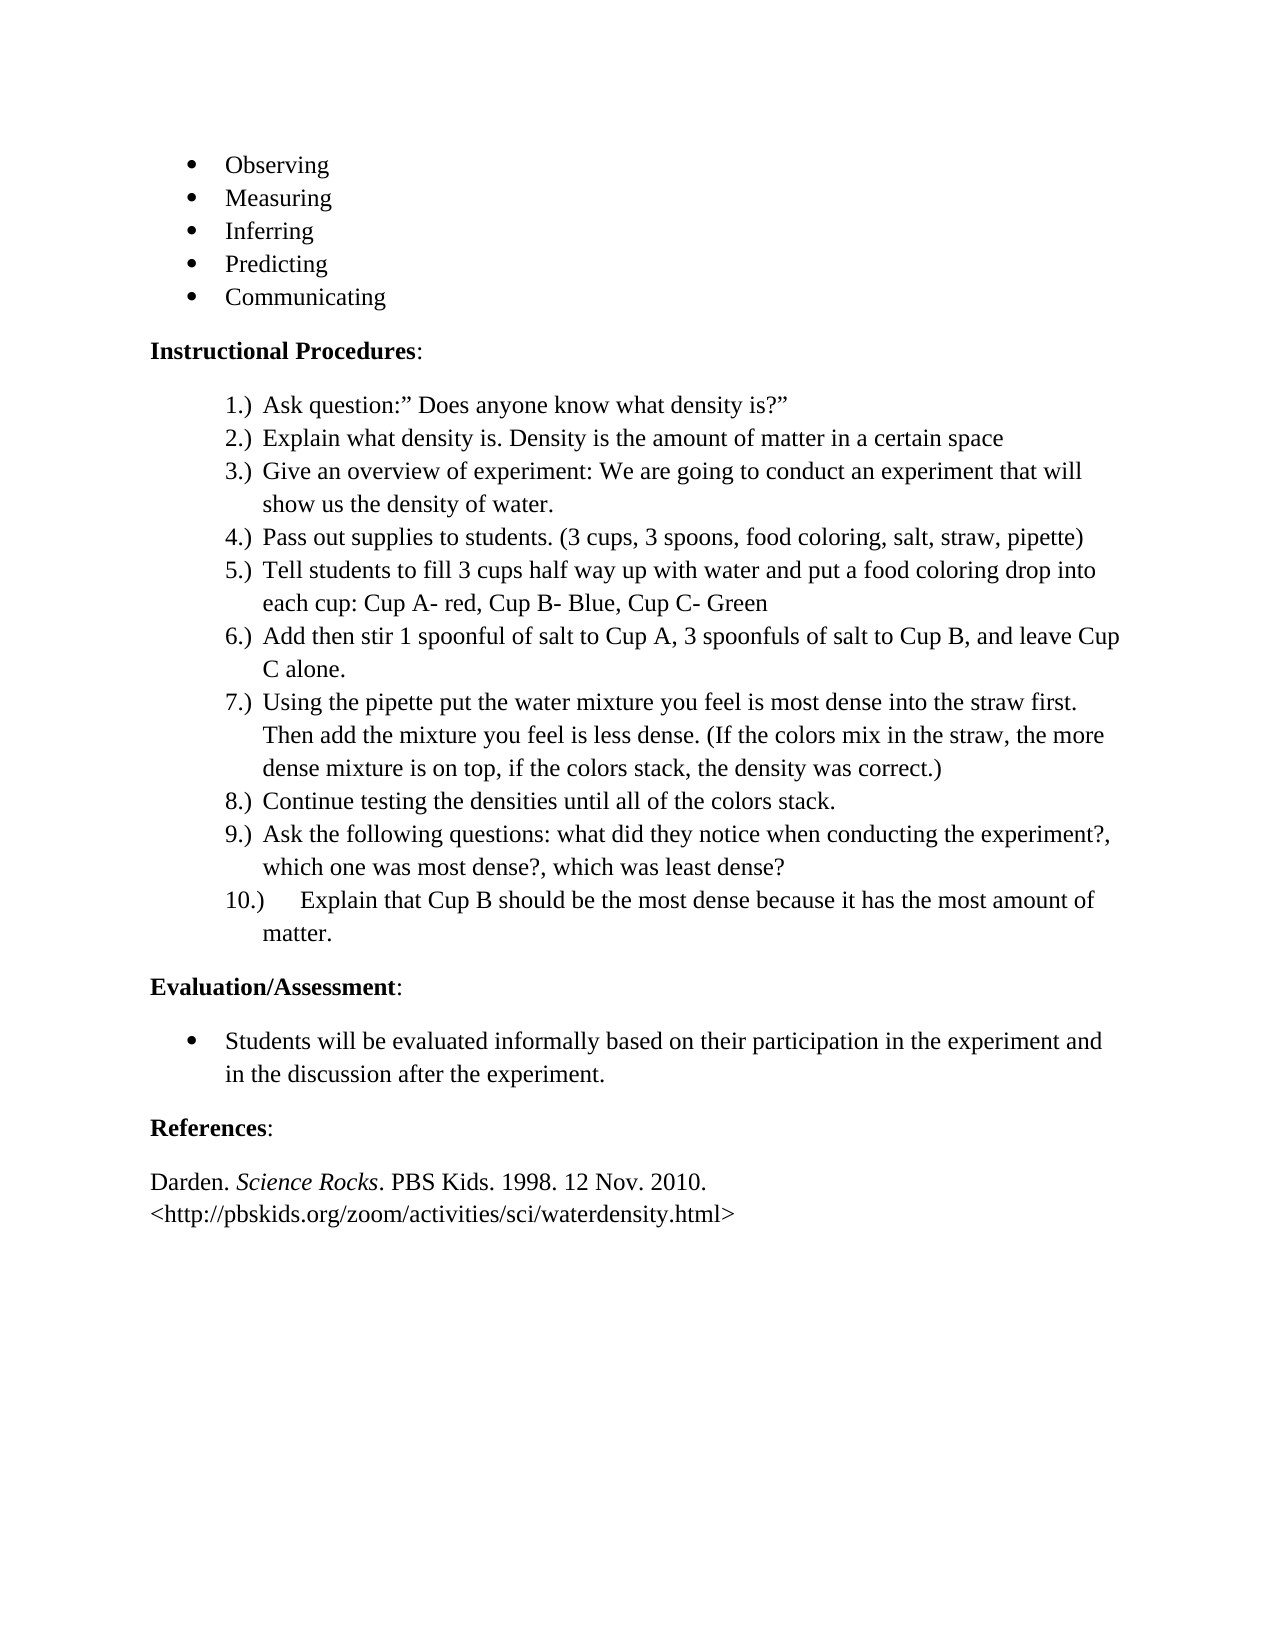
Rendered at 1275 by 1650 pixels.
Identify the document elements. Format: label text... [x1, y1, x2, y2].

list Explain what density is. Density is the amount of matter in a certain space [225, 423, 1125, 452]
list Pass out supplies to students. (3 cups, 3 spoons, food coloring, salt, straw, pipette) [225, 522, 1125, 551]
list Add then stir 1 spoonful of salt to Cup A, 3 spoonfuls of salt to Cup B, and leave Cup C alone. [225, 621, 1125, 683]
list Communicating [187, 282, 1125, 311]
list Observing [187, 150, 1125, 179]
list Measuring [187, 183, 1125, 212]
list Explain that Cup B should be the most dense because it has the most amount of matter. [225, 885, 1125, 947]
list Ask the following questions: what did they notice when conducting the experiment?, which one was most dense?, which was least dense? [225, 819, 1125, 881]
text Evaluation/Assessment: [150, 972, 1125, 1001]
list Tell students to fill 3 cups half way up with water and put a food coloring drop into each cup: Cup A- red, Cup B- Blue, Cup C- Green [225, 555, 1125, 617]
list Predicting [187, 249, 1125, 278]
text Instructional Procedures: [150, 336, 1125, 365]
list Inferring [187, 216, 1125, 245]
text Darden. Science Rocks. PBS Kids. 1998. 12 Nov. 2010. <http://pbskids.org/zoom/activities/sci/waterdensity.html> [150, 1167, 1125, 1228]
text References: [150, 1113, 1125, 1141]
list Ask question:” Does anyone know what density is?” [225, 390, 1125, 418]
list Give an overview of experiment: We are going to conduct an experiment that will show us the density of water. [225, 456, 1125, 518]
list Students will be evaluated informally based on their participation in the experiment and in the discussion after the experiment. [187, 1026, 1125, 1088]
list Using the pipette put the water mixture you feel is most dense into the straw first. Then add the mixture you feel is less dense. (If the colors mix in the straw, the more dense mixture is on top, if the colors stack, the density was correct.) [225, 687, 1125, 782]
list Continue testing the densities until all of the colors stack. [225, 786, 1125, 815]
